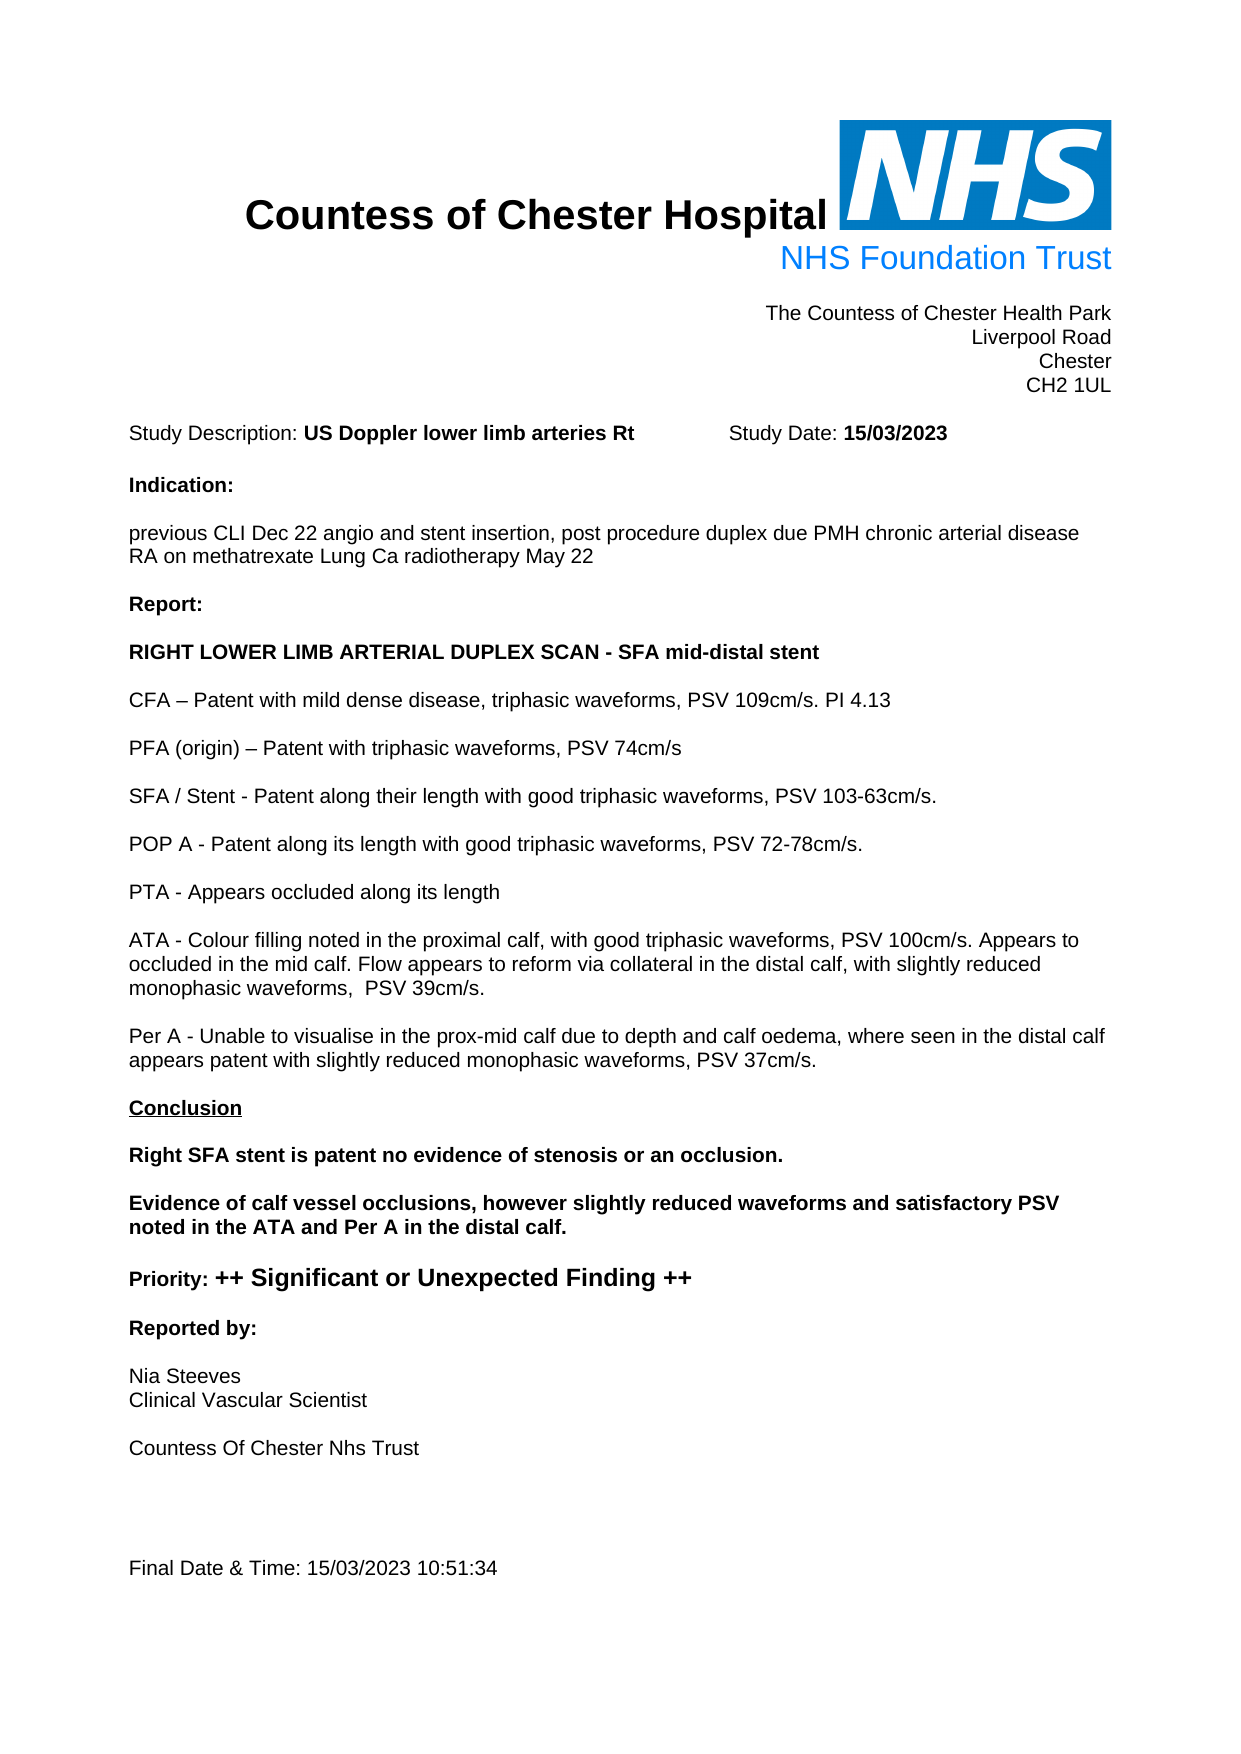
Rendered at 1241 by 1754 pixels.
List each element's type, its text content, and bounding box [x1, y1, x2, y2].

text Per A - Unable to visualise in the prox-mid calf due to depth and calf oedema, where seen in the distal calf appears patent with slightly reduced monophasic waveforms, PSV 37cm/s. [129, 1023, 1111, 1071]
text PTA - Appears occluded along its length [129, 880, 1111, 904]
text CH2 1UL [129, 373, 1111, 397]
text Countess of Chester Hospital [129, 121, 1111, 238]
text Liverpool Road [129, 325, 1111, 349]
text SFA / Stent - Patent along their length with good triphasic waveforms, PSV 103-63cm/s. [129, 784, 1111, 808]
text ATA - Colour filling noted in the proximal calf, with good triphasic waveforms, PSV 100cm/s. Appears to occluded in the mid calf. Flow appears to reform via collateral in the distal calf, with slightly reduced monophasic waveforms, PSV 39cm/s. [129, 928, 1111, 999]
text Right SFA stent is patent no evidence of stenosis or an occlusion. [129, 1143, 1111, 1167]
text Countess Of Chester Nhs Trust [129, 1436, 1111, 1459]
text Report: [129, 592, 1111, 616]
text CFA – Patent with mild dense disease, triphasic waveforms, PSV 109cm/s. PI 4.13 [129, 688, 1111, 712]
text Nia Steeves [129, 1364, 1111, 1388]
text Priority: ++ Significant or Unexpected Finding ++ [129, 1263, 1111, 1292]
text Final Date & Time: 15/03/2023 10:51:34 [129, 1555, 1111, 1579]
text The Countess of Chester Health Park [129, 301, 1111, 325]
text previous CLI Dec 22 angio and stent insertion, post procedure duplex due PMH chronic arterial disease RA on methatrexate Lung Ca radiotherapy May 22 [129, 520, 1111, 568]
text Evidence of calf vessel occlusions, however slightly reduced waveforms and satisfactory PSV noted in the ATA and Per A in the distal calf. [129, 1191, 1111, 1239]
text Indication: [129, 472, 1111, 496]
text Clinical Vascular Scientist [129, 1388, 1111, 1412]
text Chester [129, 349, 1111, 373]
text PFA (origin) – Patent with triphasic waveforms, PSV 74cm/s [129, 736, 1111, 760]
text POP A - Patent along its length with good triphasic waveforms, PSV 72-78cm/s. [129, 832, 1111, 856]
text Conclusion [129, 1095, 1111, 1119]
text RIGHT LOWER LIMB ARTERIAL DUPLEX SCAN - SFA mid-distal stent [129, 640, 1111, 664]
text Reported by: [129, 1316, 1111, 1340]
text Study Description: US Doppler lower limb arteries Rt Study Date: 15/03/2023 [129, 421, 1111, 444]
text NHS Foundation Trust [129, 238, 1111, 277]
